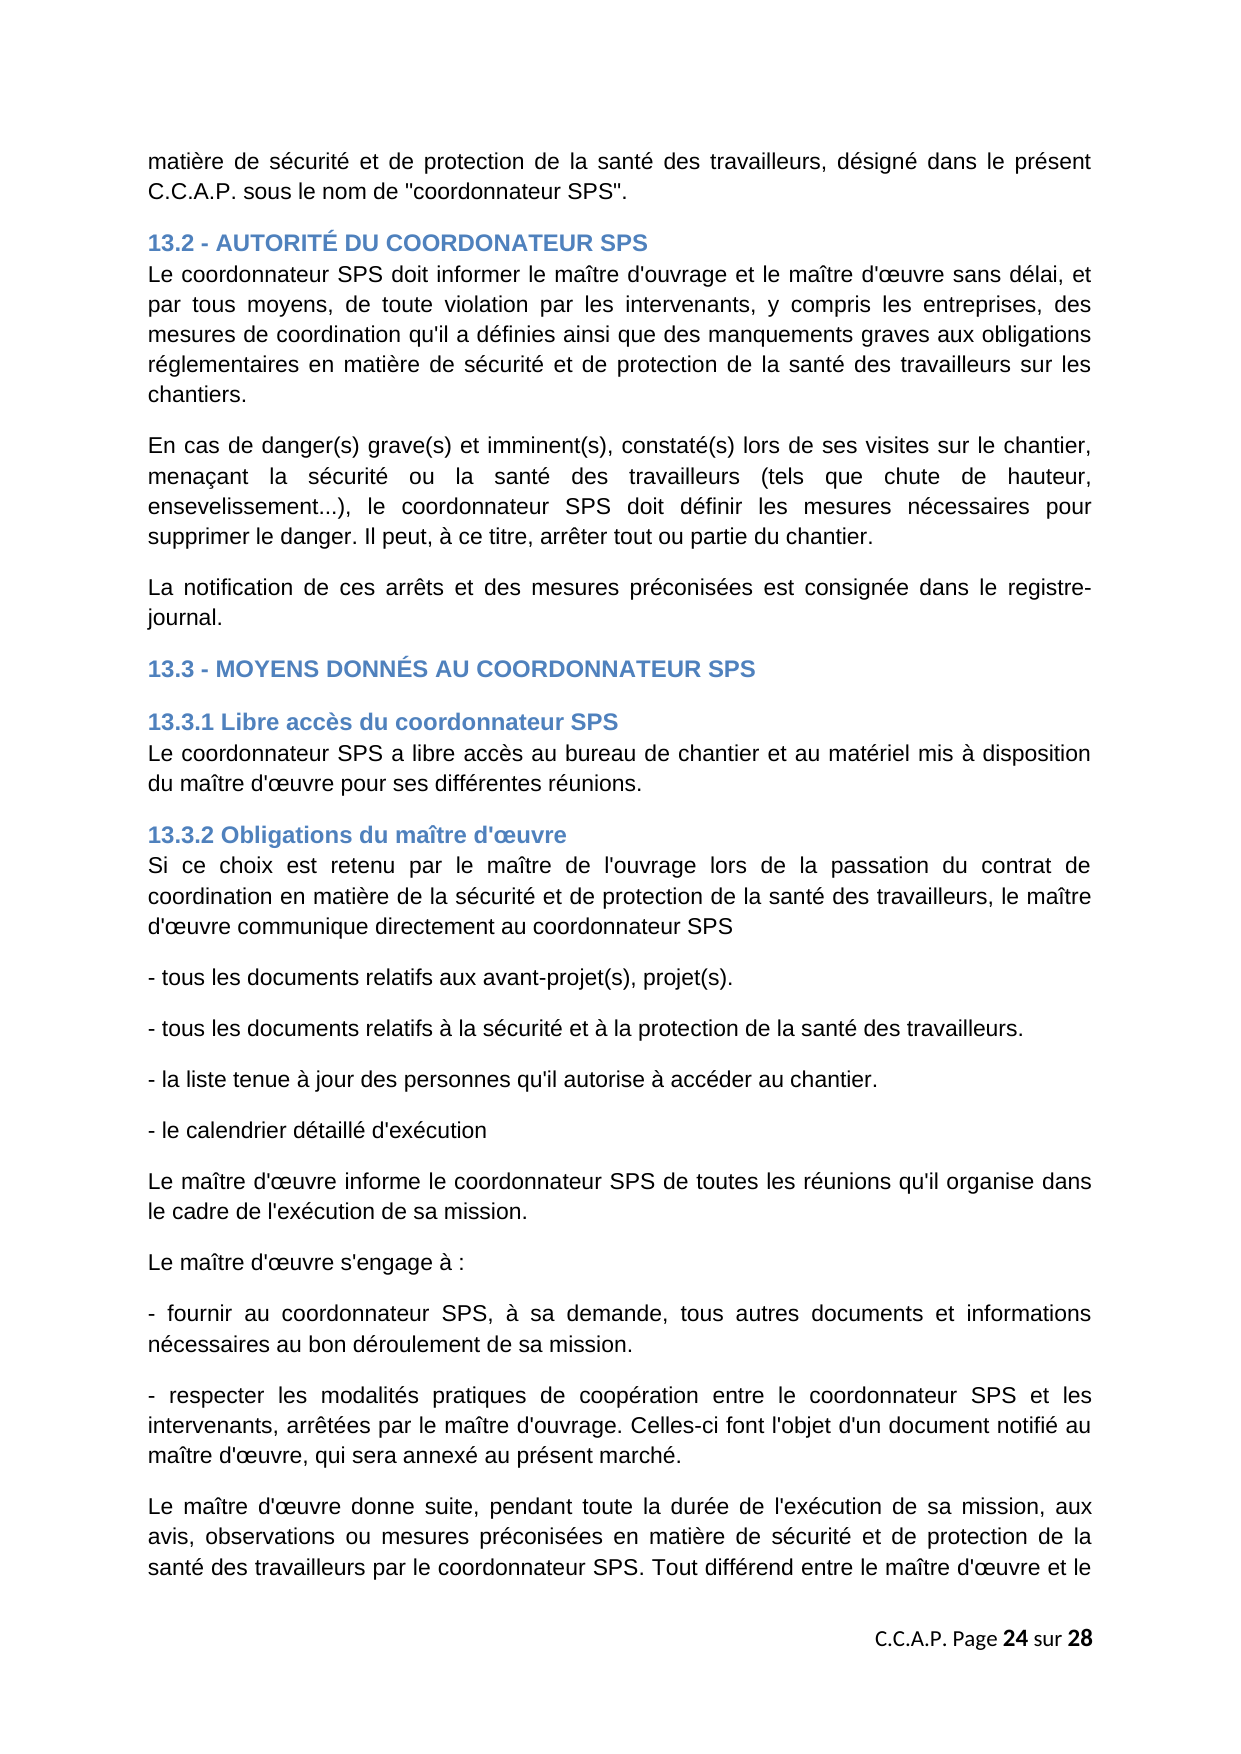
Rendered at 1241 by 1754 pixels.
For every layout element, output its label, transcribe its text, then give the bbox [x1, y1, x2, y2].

text - respecter les modalités pratiques de coopération entre le coordonnateur SPS et les intervenants, arrêtées par le maître d'ouvrage. Celles-ci font l'objet d'un document notifié au maître d'œuvre, qui sera annexé au présent marché. [148, 1382, 1093, 1468]
text La notification de ces arrêts et des mesures préconisées est consignée dans le registre-journal. [148, 574, 1093, 631]
text - fournir au coordonnateur SPS, à sa demande, tous autres documents et informations nécessaires au bon déroulement de sa mission. [148, 1300, 1093, 1357]
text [148, 148, 1093, 204]
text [148, 1493, 1093, 1580]
subtitle 13.3.1 Libre accès du coordonnateur SPS [148, 708, 1093, 735]
subtitle 13.3 - MOYENS DONNÉS AU COORDONNATEUR SPS [148, 655, 1093, 683]
text Le coordonnateur SPS doit informer le maître d'ouvrage et le maître d'œuvre sans délai, et par tous moyens, de toute violation par les intervenants, y compris les entreprises, des mesures de coordination qu'il a définies ainsi que des manquements graves aux obligations réglementaires en matière de sécurité et de protection de la santé des travailleurs sur les chantiers. [148, 261, 1093, 408]
text Le maître d'œuvre informe le coordonnateur SPS de toutes les réunions qu'il organise dans le cadre de l'exécution de sa mission. [148, 1168, 1093, 1224]
text - tous les documents relatifs à la sécurité et à la protection de la santé des travailleurs. [148, 1015, 1093, 1041]
text - le calendrier détaillé d'exécution [148, 1117, 1093, 1143]
subtitle 13.2 - AUTORITÉ DU COORDONATEUR SPS [148, 229, 1093, 256]
text - la liste tenue à jour des personnes qu'il autorise à accéder au chantier. [148, 1066, 1093, 1092]
text Si ce choix est retenu par le maître de l'ouvrage lors de la passation du contrat de coordination en matière de la sécurité et de protection de la santé des travailleurs, le maître d'œuvre communique directement au coordonnateur SPS [148, 852, 1093, 939]
text En cas de danger(s) grave(s) et imminent(s), constaté(s) lors de ses visites sur le chantier, menaçant la sécurité ou la santé des travailleurs (tels que chute de hauteur, ensevelissement...), le coordonnateur SPS doit définir les mesures nécessaires pour supprimer le danger. Il peut, à ce titre, arrêter tout ou partie du chantier. [148, 432, 1093, 549]
subtitle 13.3.2 Obligations du maître d'œuvre [148, 821, 1093, 848]
text Le maître d'œuvre s'engage à : [148, 1249, 1093, 1276]
text Le coordonnateur SPS a libre accès au bureau de chantier et au matériel mis à disposition du maître d'œuvre pour ses différentes réunions. [148, 739, 1093, 796]
text - tous les documents relatifs aux avant-projet(s), projet(s). [148, 964, 1093, 990]
